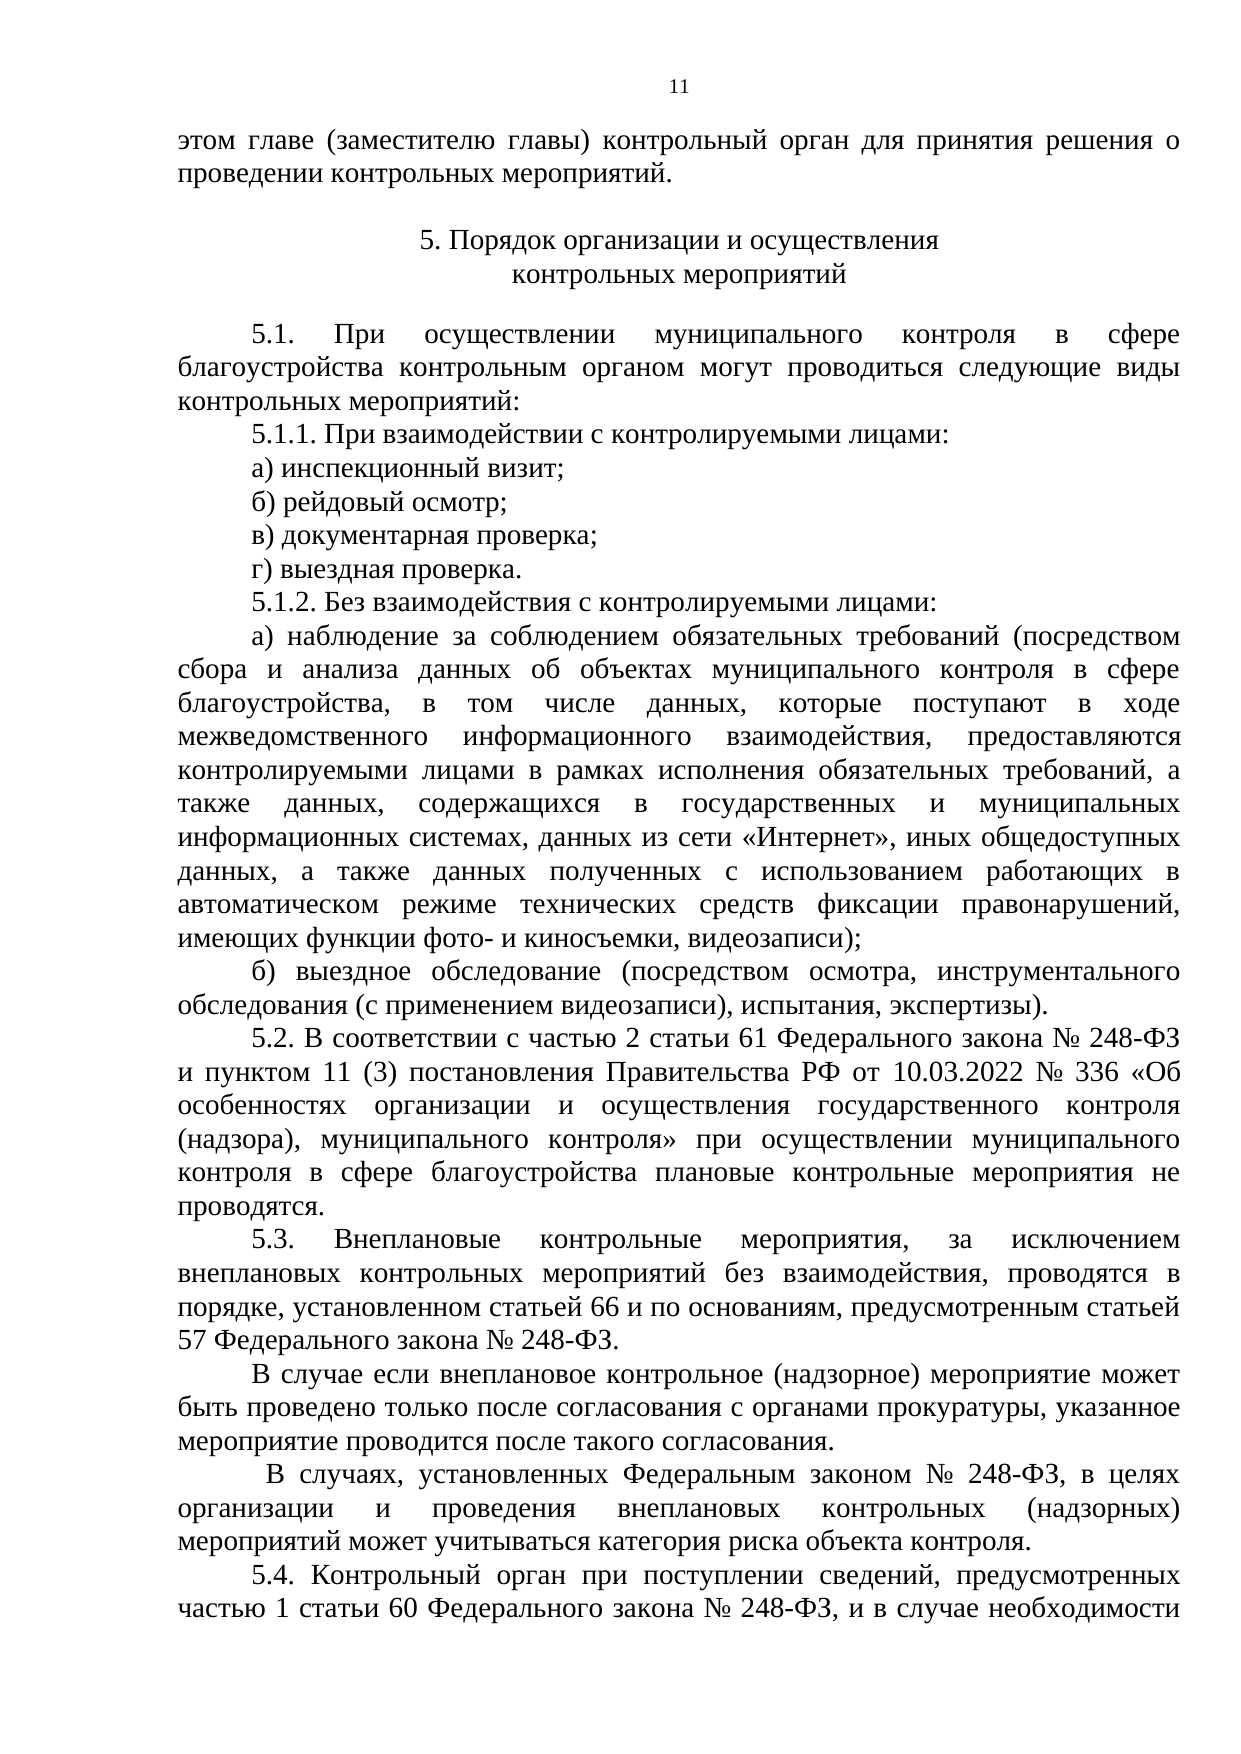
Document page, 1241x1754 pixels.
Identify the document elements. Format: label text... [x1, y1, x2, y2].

text 5.2. В соответствии с частью 2 статьи 61 Федерального закона № 248-ФЗ и пунктом 11 (3) постановления Правительства РФ от 10.03.2022 № 336 «Об особенностях организации и осуществления государственного контроля (надзора), муниципального контроля» при осуществлении муниципального контроля в сфере благоустройства плановые контрольные мероприятия не проводятся. [177, 1020, 1181, 1222]
text 5.1.2. Без взаимодействия с контролируемыми лицами: [177, 584, 1181, 618]
text а) инспекционный визит; [177, 450, 1181, 484]
text б) рейдовый осмотр; [177, 484, 1181, 517]
text 5. Порядок организации и осуществления [177, 222, 1181, 256]
text 5.3. Внеплановые контрольные мероприятия, за исключением внеплановых контрольных мероприятий без взаимодействия, проводятся в порядке, установленном статьей 66 и по основаниям, предусмотренным статьей 57 Федерального закона № 248-ФЗ. [177, 1222, 1181, 1356]
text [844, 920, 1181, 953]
text 5.1. При осуществлении муниципального контроля в сфере благоустройства контрольным органом могут проводиться следующие виды контрольных мероприятий: [177, 316, 1181, 417]
text а) наблюдение за соблюдением обязательных требований (посредством сбора и анализа данных об объектах муниципального контроля в сфере благоустройства, в том числе данных, которые поступают в ходе межведомственного информационного взаимодействия, предоставляются контролируемыми лицами в рамках исполнения обязательных требований, а также данных, содержащихся в государственных и муниципальных информационных системах, данных из сети «Интернет», иных общедоступных данных, а также данных полученных с использованием работающих в автоматическом режиме технических средств фиксации правонарушений, имеющих функции фото- и киносъемки, видеозаписи); [177, 618, 1181, 752]
text контрольных мероприятий [177, 256, 1181, 289]
text В случае если внеплановое контрольное (надзорное) мероприятие может быть проведено только после согласования с органами прокуратуры, указанное мероприятие проводится после такого согласования. [177, 1356, 1181, 1456]
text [177, 122, 1181, 189]
text б) выездное обследование (посредством осмотра, инструментального обследования (с применением видеозаписи), испытания, экспертизы). [177, 953, 1181, 1020]
text 5.1.1. При взаимодействии с контролируемыми лицами: [177, 417, 1181, 450]
text в) документарная проверка; [177, 517, 1181, 551]
text В случаях, установленных Федеральным законом № 248-ФЗ, в целях организации и проведения внеплановых контрольных (надзорных) мероприятий может учитываться категория риска объекта контроля. [177, 1456, 1181, 1557]
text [177, 1557, 1181, 1624]
text г) выездная проверка. [177, 551, 1181, 584]
